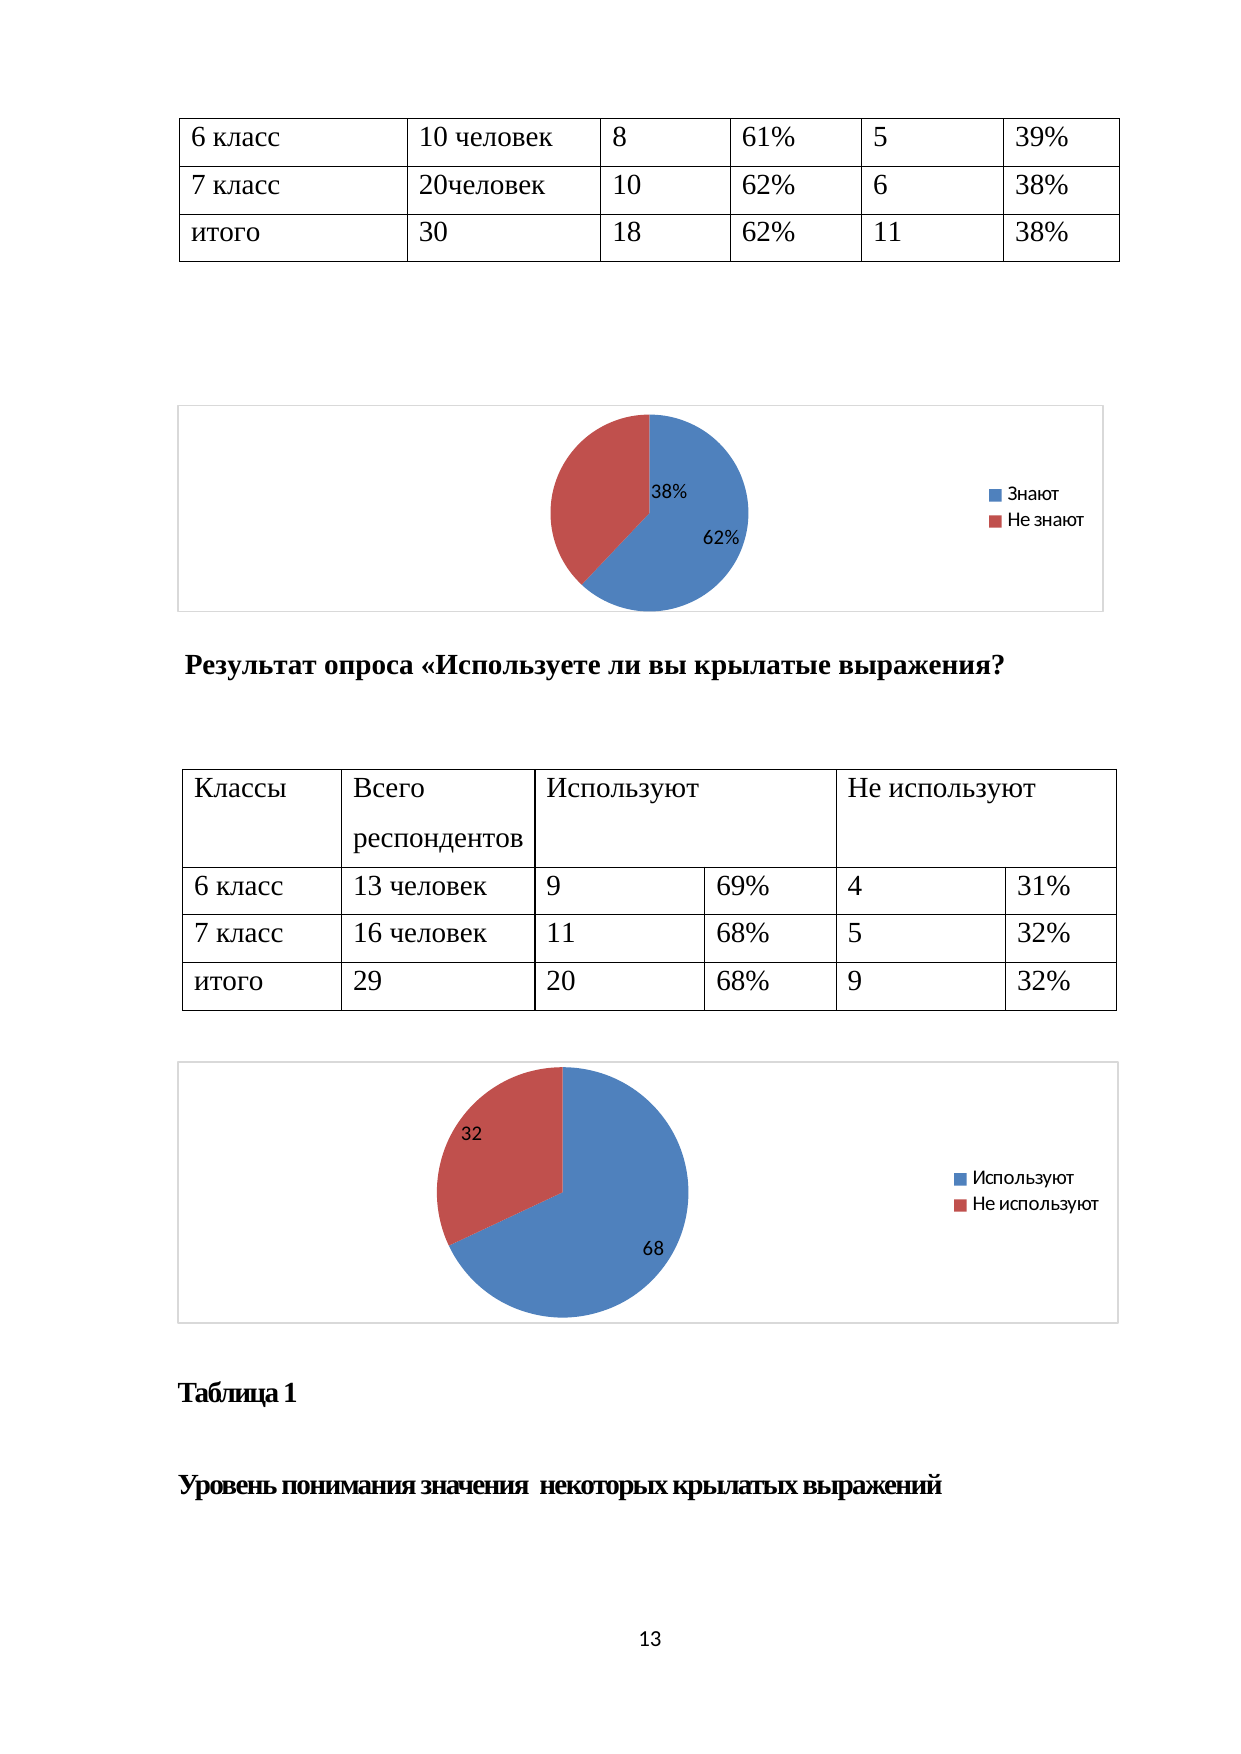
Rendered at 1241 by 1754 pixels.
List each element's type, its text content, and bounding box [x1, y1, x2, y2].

table_cell 6 [862, 167, 1003, 213]
table_cell 29 [342, 963, 534, 1010]
table_cell 8 [601, 119, 730, 166]
table_cell 32% [1006, 915, 1116, 962]
table_header Используют [536, 770, 836, 867]
table_cell 11 [536, 915, 704, 962]
text Уровень понимания значения некоторых крылатых выражений [177, 1459, 1122, 1501]
table_cell 7 класс [183, 915, 341, 962]
table_header Всего респондентов [342, 770, 534, 867]
table_cell итого [183, 963, 341, 1010]
table_cell 31% [1006, 868, 1116, 914]
table_cell 16 человек [342, 915, 534, 962]
table_cell 62% [731, 215, 861, 261]
table_cell 18 [601, 215, 730, 261]
table_cell 62% [731, 167, 861, 213]
table_cell 6 класс [183, 868, 341, 914]
table_header Классы [183, 770, 341, 867]
table_cell 20человек [408, 167, 600, 213]
table_cell 30 [408, 215, 600, 261]
table_cell итого [180, 215, 407, 261]
table_cell 38% [1004, 215, 1119, 261]
table_cell 68% [705, 963, 836, 1010]
table_cell 32% [1006, 963, 1116, 1010]
table_cell 39% [1004, 119, 1119, 166]
text Таблица 1 [177, 1367, 1122, 1409]
table_cell 68% [705, 915, 836, 962]
table_cell 11 [862, 215, 1003, 261]
table_cell 5 [862, 119, 1003, 166]
table_cell 6 класс [180, 119, 407, 166]
text Результат опроса «Используете ли вы крылатые выражения? [177, 647, 1122, 681]
table_cell 13 человек [342, 868, 534, 914]
table_header Не используют [837, 770, 1116, 867]
table_cell 38% [1004, 167, 1119, 213]
table_cell 10 человек [408, 119, 600, 166]
table_cell 4 [837, 868, 1005, 914]
table_cell 61% [731, 119, 861, 166]
table_cell 7 класс [180, 167, 407, 213]
table_cell 5 [837, 915, 1005, 962]
table_cell 20 [536, 963, 704, 1010]
table_cell 69% [705, 868, 836, 914]
table_cell 9 [837, 963, 1005, 1010]
table_cell 9 [536, 868, 704, 914]
table_cell 10 [601, 167, 730, 213]
